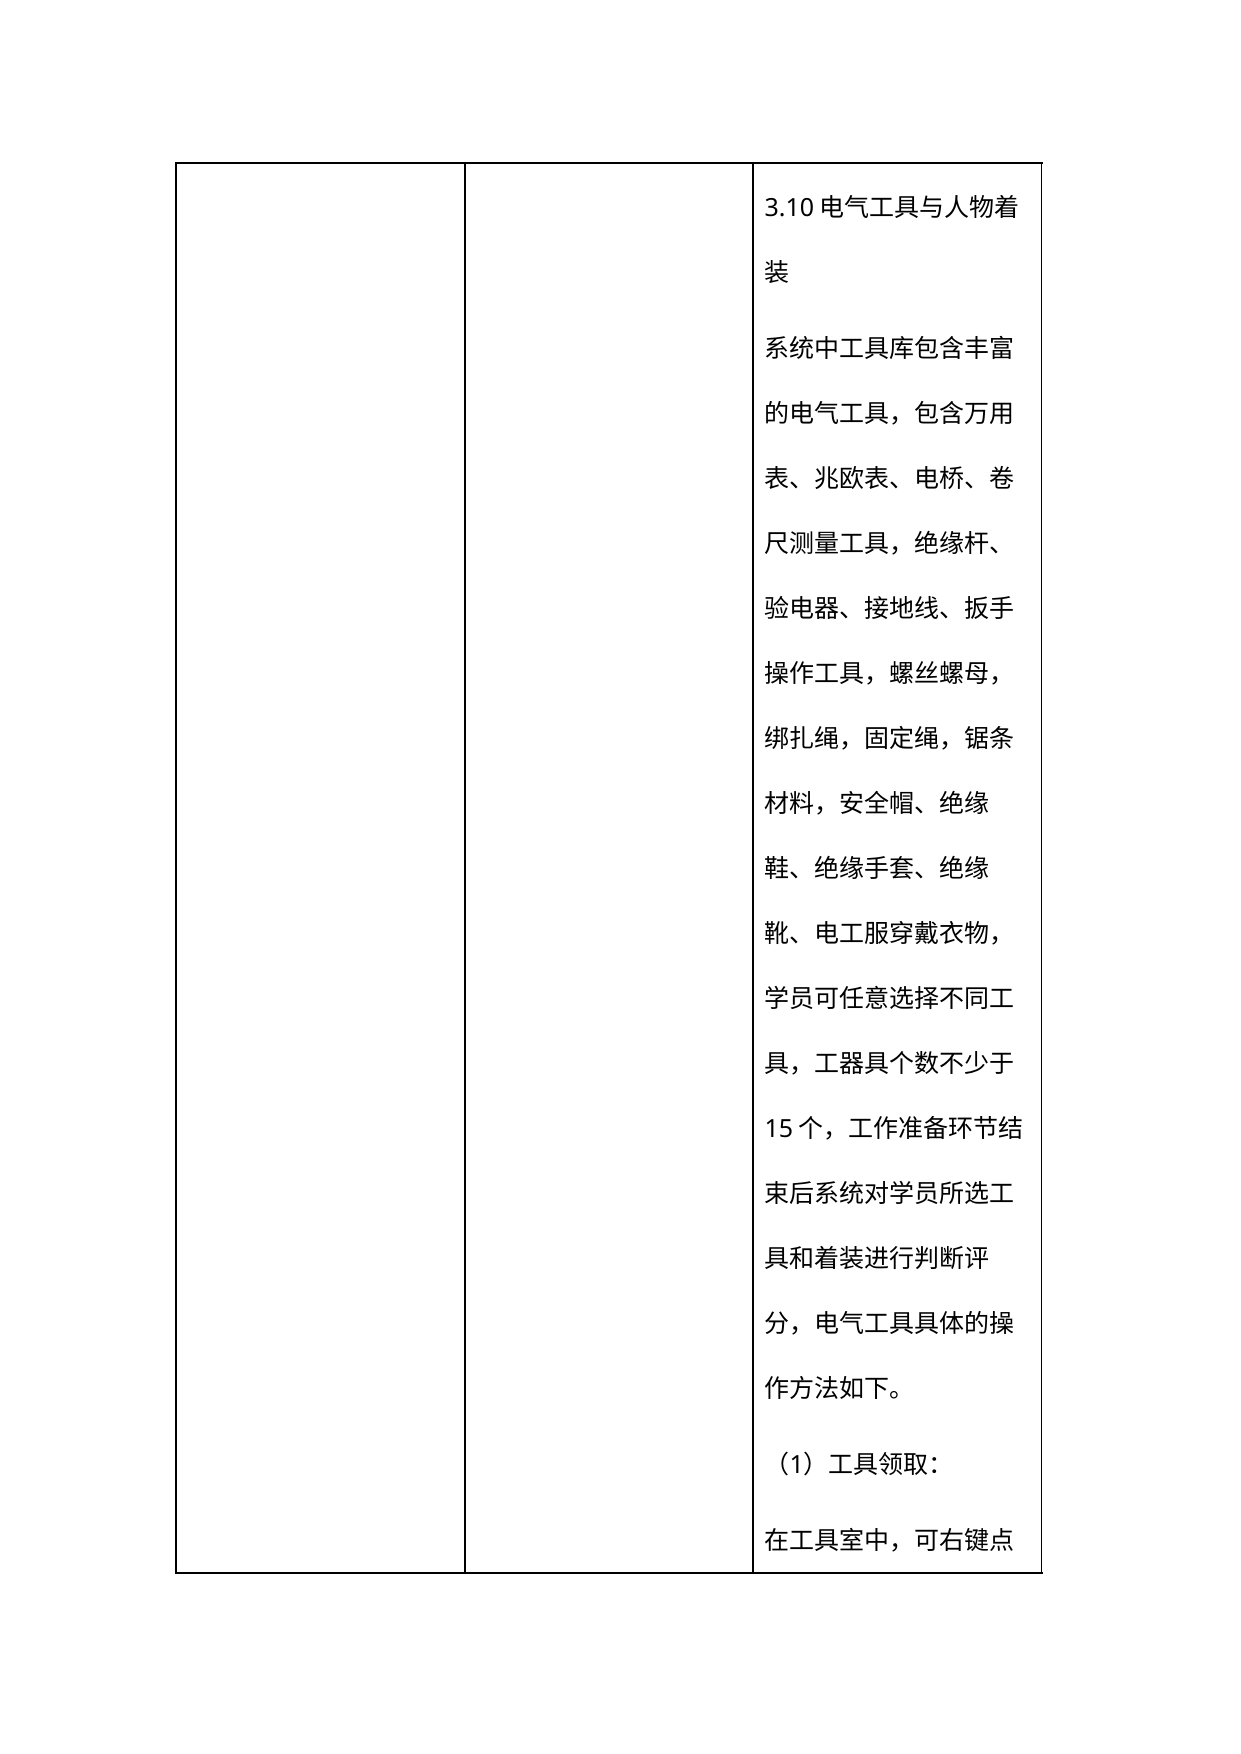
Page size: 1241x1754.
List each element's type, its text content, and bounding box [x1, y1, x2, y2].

table_cell 1 [177, 164, 464, 1572]
table_cell [466, 164, 752, 1572]
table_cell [754, 164, 1041, 1572]
